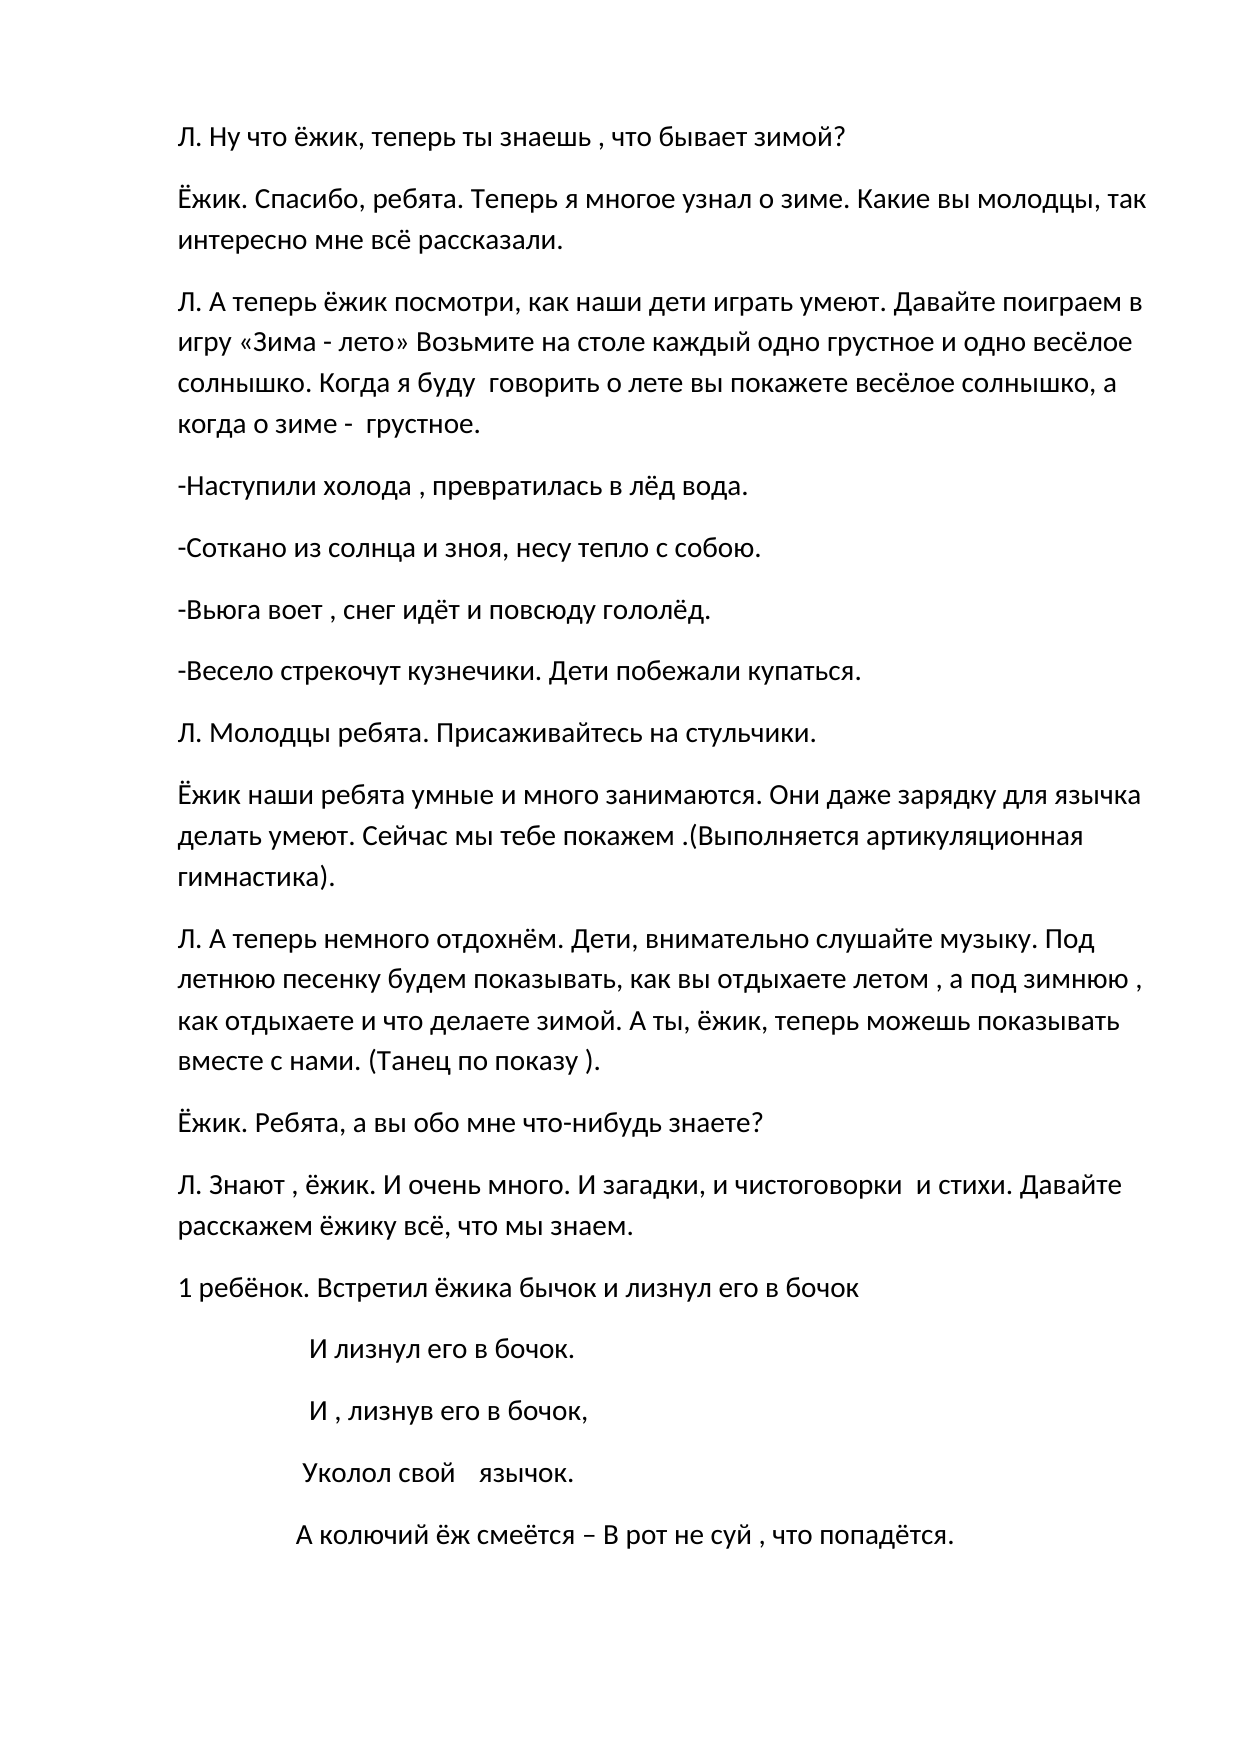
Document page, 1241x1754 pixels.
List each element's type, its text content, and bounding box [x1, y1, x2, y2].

text -Вьюга воет , снег идёт и повсюду гололёд. [177, 591, 1152, 626]
text -Наступили холода , превратилась в лёд вода. [177, 467, 1152, 503]
text 1 ребёнок. Встретил ёжика бычок и лизнул его в бочок [177, 1269, 1152, 1304]
text -Весело стрекочут кузнечики. Дети побежали купаться. [177, 652, 1152, 688]
text И , лизнув его в бочок, [177, 1392, 1152, 1428]
text Л. Ну что ёжик, теперь ты знаешь , что бывает зимой? [177, 118, 1152, 154]
text Л. А теперь немного отдохнём. Дети, внимательно слушайте музыку. Под летнюю песенку будем показывать, как вы отдыхаете летом , а под зимнюю , как отдыхаете и что делаете зимой. А ты, ёжик, теперь можешь показывать вместе с нами. (Танец по показу ). [177, 920, 1152, 1078]
text Ёжик. Ребята, а вы обо мне что-нибудь знаете? [177, 1104, 1152, 1140]
text Л. А теперь ёжик посмотри, как наши дети играть умеют. Давайте поиграем в игру «Зима - лето» Возьмите на столе каждый одно грустное и одно весёлое солнышко. Когда я буду говорить о лете вы покажете весёлое солнышко, а когда о зиме - грустное. [177, 283, 1152, 441]
text Ёжик. Спасибо, ребята. Теперь я многое узнал о зиме. Какие вы молодцы, так интересно мне всё рассказали. [177, 180, 1152, 256]
text И лизнул его в бочок. [177, 1331, 1152, 1366]
text А колючий ёж смеётся – В рот не суй , что попадётся. [177, 1516, 1152, 1551]
text Л. Знают , ёжик. И очень много. И загадки, и чистоговорки и стихи. Давайте расскажем ёжику всё, что мы знаем. [177, 1166, 1152, 1243]
text -Соткано из солнца и зноя, несу тепло с собою. [177, 529, 1152, 564]
text Уколол свой язычок. [177, 1454, 1152, 1490]
text Л. Молодцы ребята. Присаживайтесь на стульчики. [177, 714, 1152, 750]
text Ёжик наши ребята умные и много занимаются. Они даже зарядку для язычка делать умеют. Сейчас мы тебе покажем .(Выполняется артикуляционная гимнастика). [177, 776, 1152, 893]
